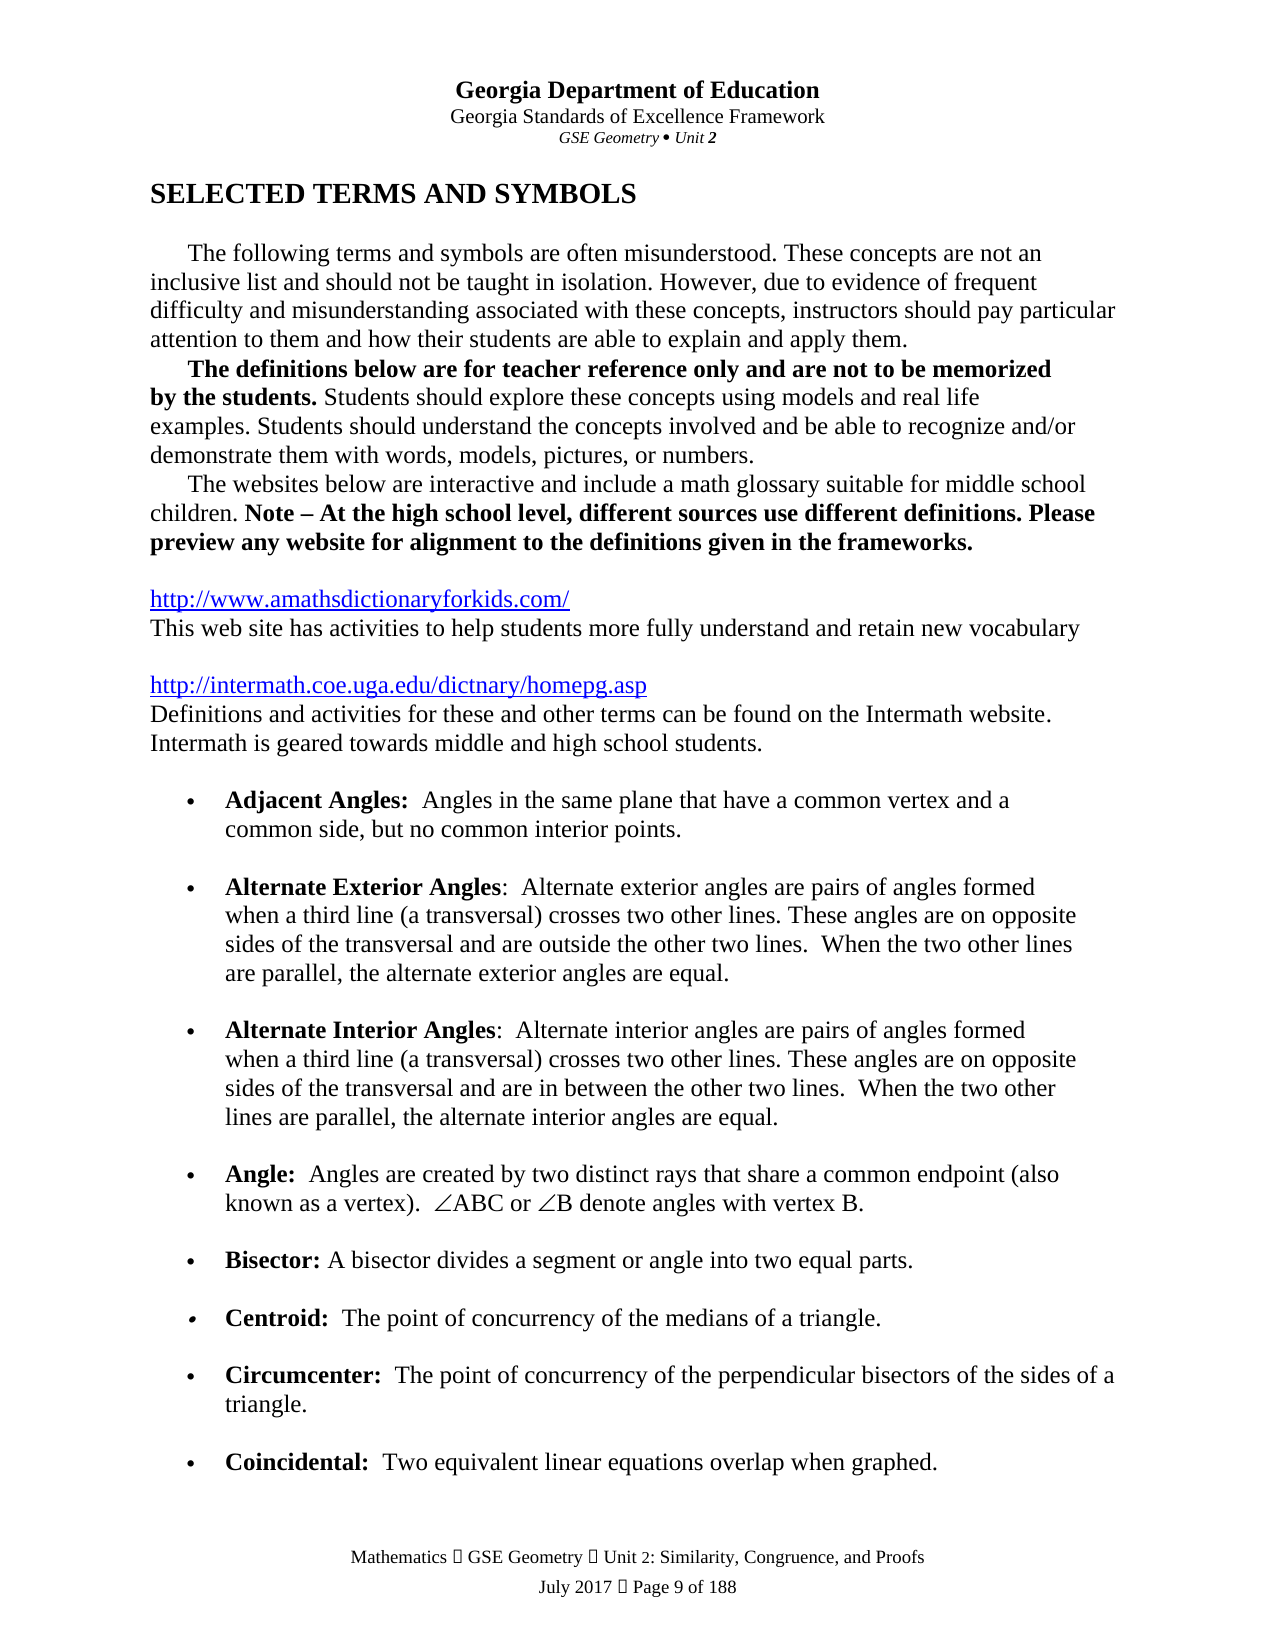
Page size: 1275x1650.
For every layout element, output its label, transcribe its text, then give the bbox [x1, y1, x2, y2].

text The definitions below are for teacher reference only and are not to be memorized by the students. Students should explore these concepts using models and real life examples. Students should understand the concepts involved and be able to recognize and/or demonstrate them with words, models, pictures, or numbers. [150, 354, 1080, 469]
list Adjacent Angles: Angles in the same plane that have a common vertex and a common side, but no common interior points. [187, 786, 1080, 843]
list Alternate Interior Angles: Alternate interior angles are pairs of angles formed when a third line (a transversal) crosses two other lines. These angles are on opposite sides of the transversal and are in between the other two lines. When the two other lines are parallel, the alternate interior angles are equal. [187, 1016, 1080, 1131]
list Circumcenter: The point of concurrency of the perpendicular bisectors of the sides of a triangle. [187, 1361, 1125, 1418]
text The following terms and symbols are often misunderstood. These concepts are not an inclusive list and should not be taught in isolation. However, due to evidence of frequent difficulty and misunderstanding associated with these concepts, instructors should pay particular attention to them and how their students are able to explain and apply them. [150, 238, 1125, 353]
subtitle SELECTED TERMS AND SYMBOLS [150, 176, 1125, 209]
text Definitions and activities for these and other terms can be found on the Intermath website. Intermath is geared towards middle and high school students. [150, 699, 1125, 757]
list Centroid: The point of concurrency of the medians of a triangle. [187, 1303, 1125, 1332]
list Alternate Exterior Angles: Alternate exterior angles are pairs of angles formed when a third line (a transversal) crosses two other lines. These angles are on opposite sides of the transversal and are outside the other two lines. When the two other lines are parallel, the alternate exterior angles are equal. [187, 872, 1080, 987]
text http://www.amathsdictionaryforkids.com/ [150, 584, 1125, 613]
text The websites below are interactive and include a math glossary suitable for middle school children. Note – At the high school level, different sources use different definitions. Please preview any website for alignment to the definitions given in the frameworks. [150, 469, 1125, 556]
list Bisector: A bisector divides a segment or angle into two equal parts. [187, 1246, 1125, 1274]
text This web site has activities to help students more fully understand and retain new vocabulary [150, 613, 1125, 642]
list Coincidental: Two equivalent linear equations overlap when graphed. [187, 1447, 1080, 1476]
list Angle: Angles are created by two distinct rays that share a common endpoint (also known as a vertex). ABC or B denote angles with vertex B. [187, 1159, 1125, 1217]
text http://intermath.coe.uga.edu/dictnary/homepg.asp [150, 671, 1125, 699]
